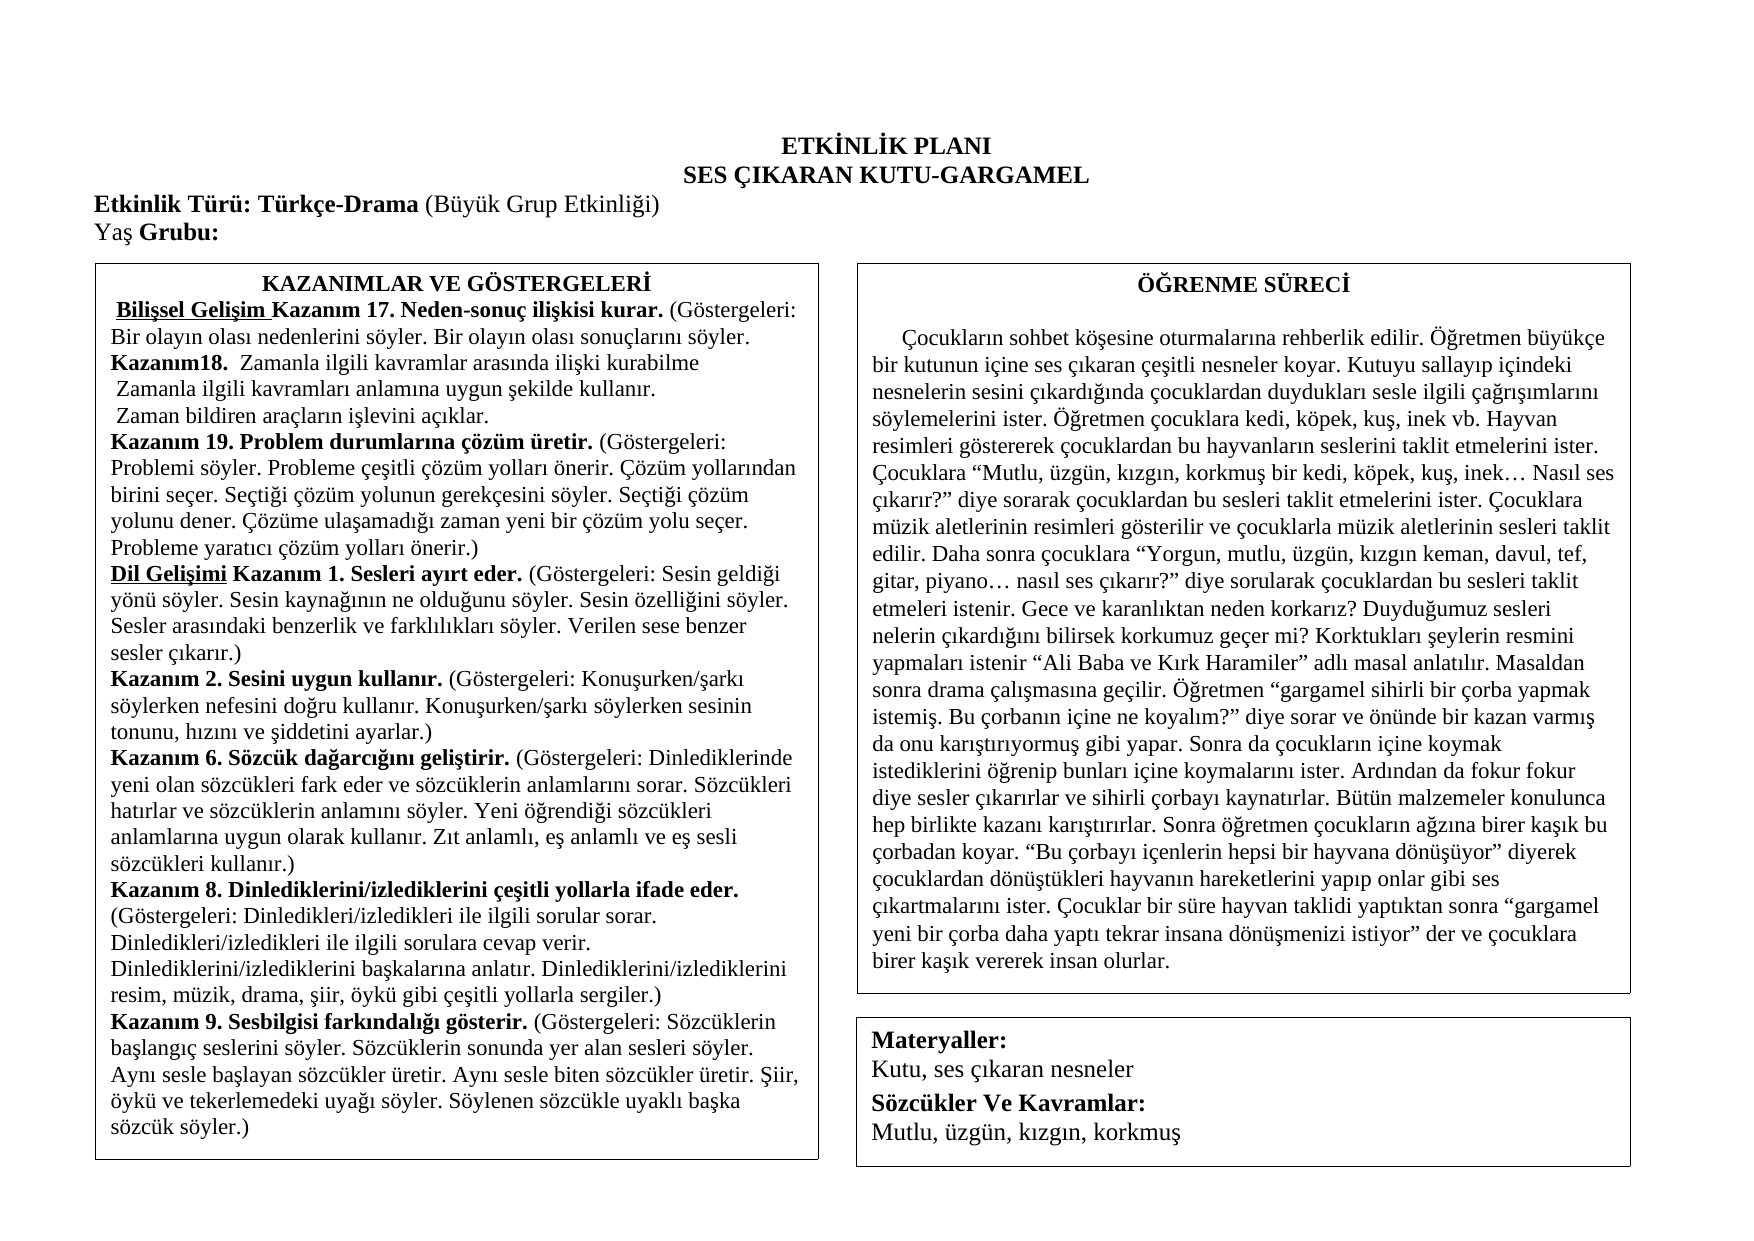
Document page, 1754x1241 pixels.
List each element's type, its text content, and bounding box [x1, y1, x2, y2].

text Etkinlik Türü: Türkçe-Drama (Büyük Grup Etkinliği) [94, 189, 1679, 217]
text Yaş Grubu: [94, 217, 1679, 246]
text SES ÇIKARAN KUTU-GARGAMEL [94, 160, 1679, 189]
text ETKİNLİK PLANI [94, 131, 1679, 160]
